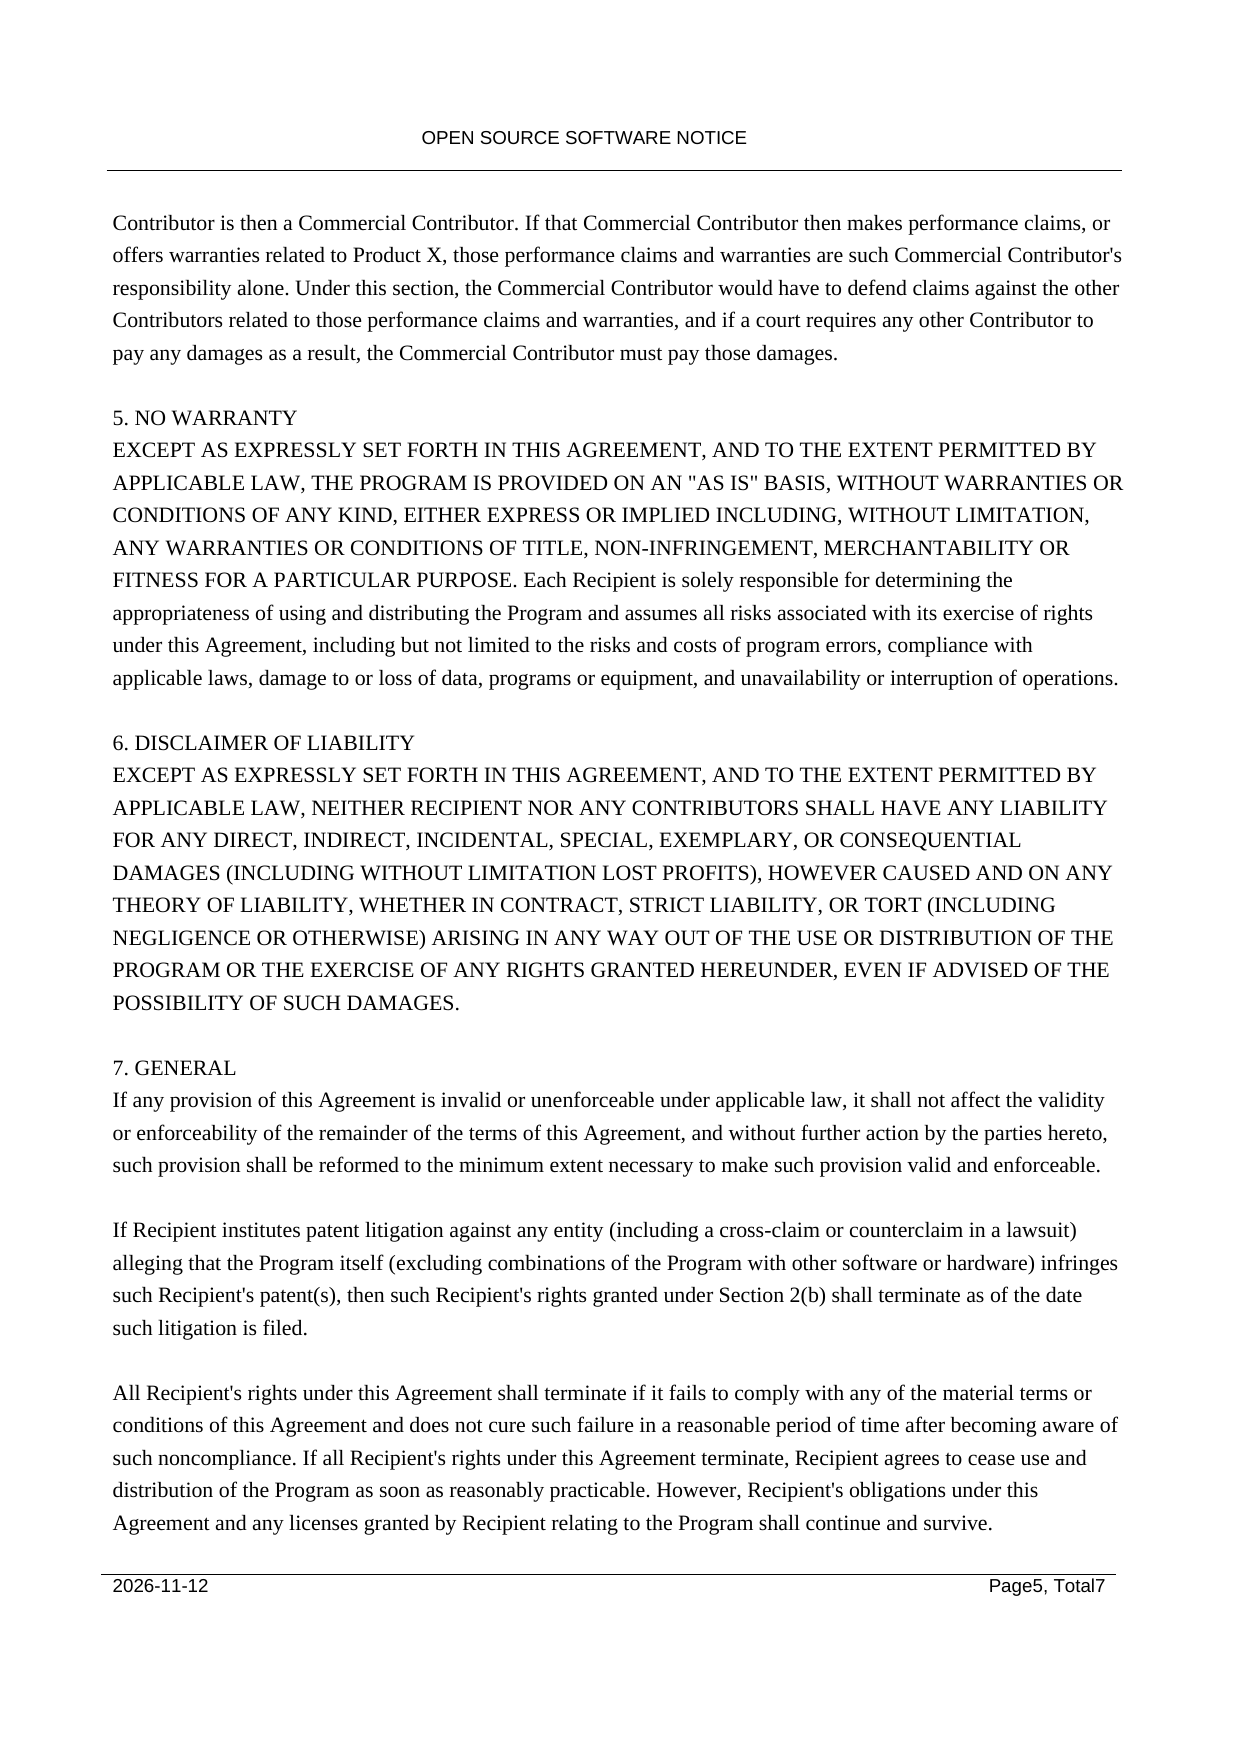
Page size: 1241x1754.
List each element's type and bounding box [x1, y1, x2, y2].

text [112, 206, 1128, 1539]
